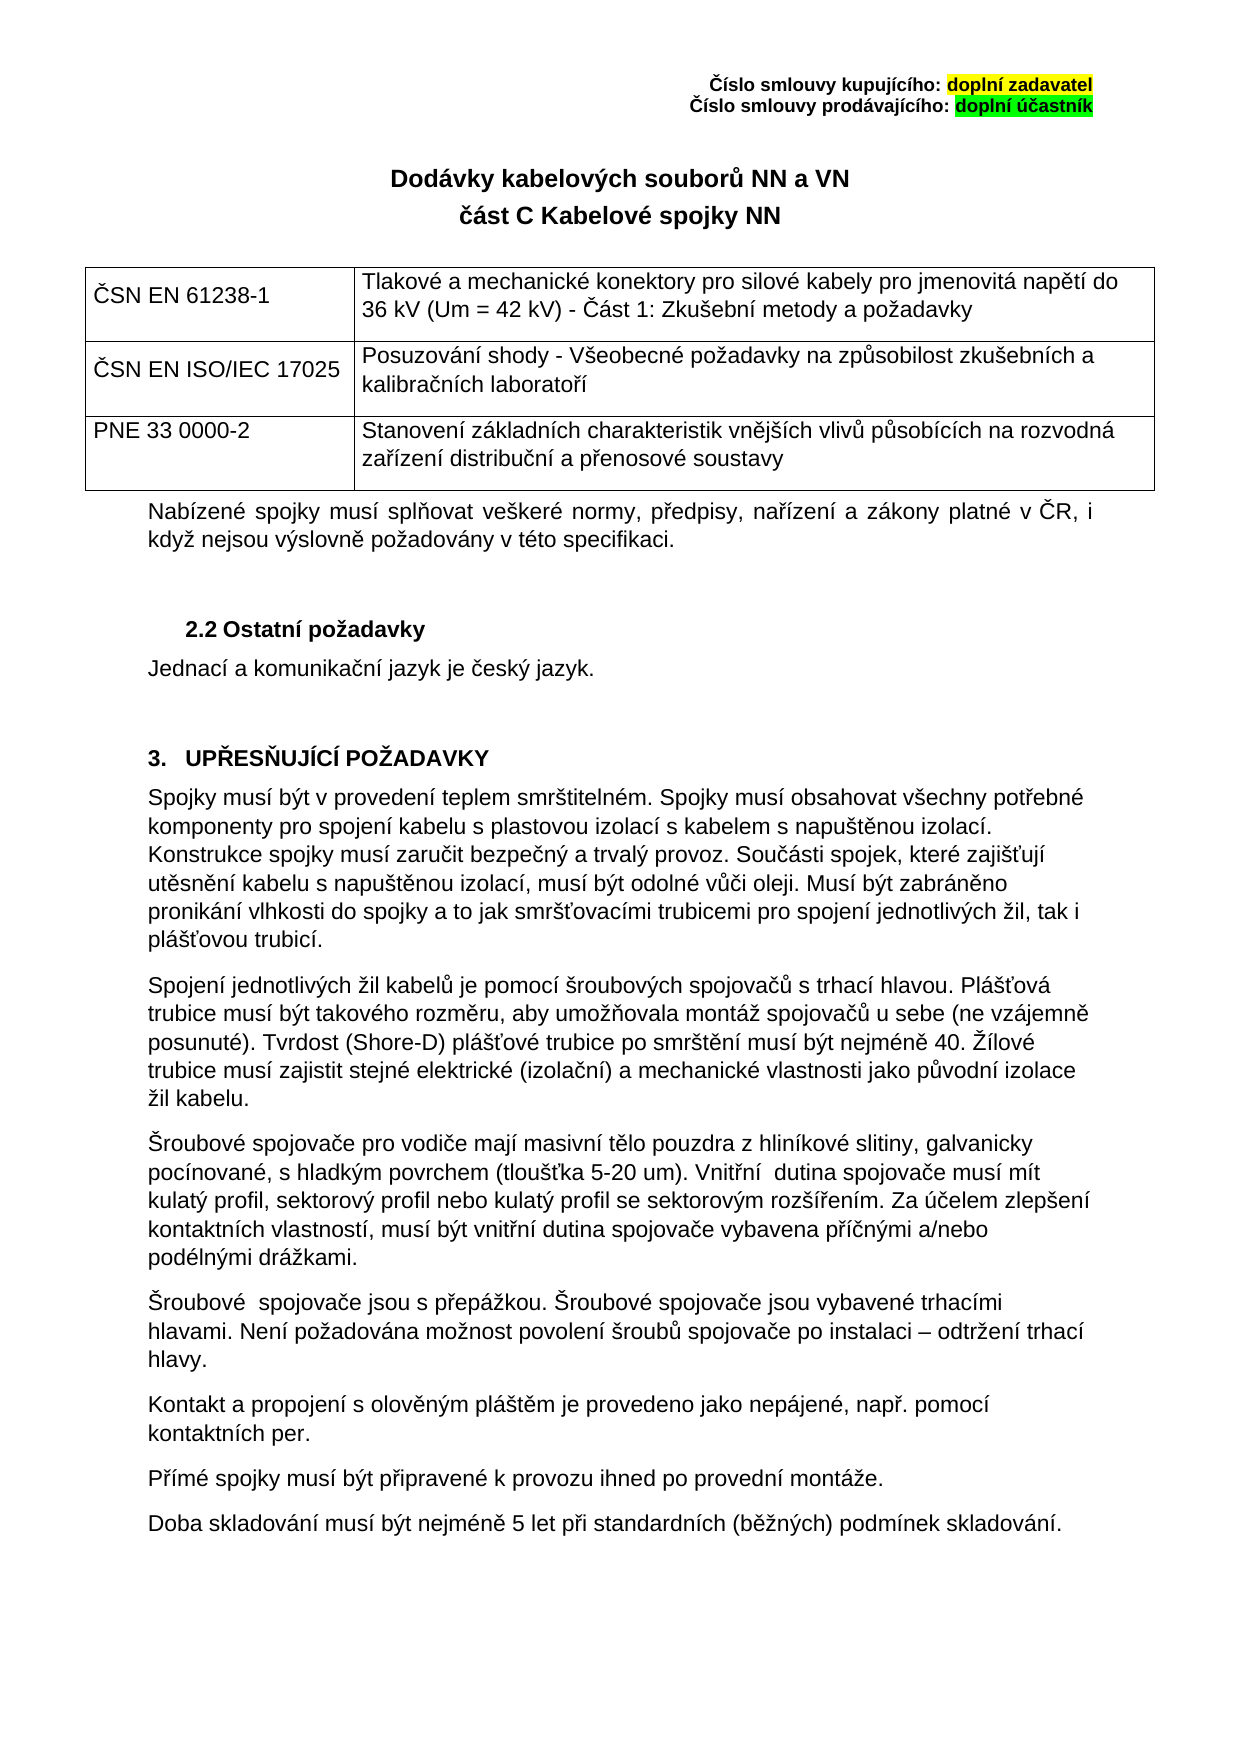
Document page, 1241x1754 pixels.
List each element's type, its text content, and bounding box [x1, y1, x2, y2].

table_cell Tlakové a mechanické konektory pro silové kabely pro jmenovitá napětí do 36 kV (Um = 42 kV) - Část 1: Zkušební metody a požadavky [355, 268, 1154, 341]
text Nabízené spojky musí splňovat veškeré normy, předpisy, nařízení a zákony platné v ČR, i když nejsou výslovně požadovány v této specifikaci. [148, 498, 1093, 552]
table_cell PNE 33 0000-2 [86, 417, 354, 490]
text Kontakt a propojení s olověným pláštěm je provedeno jako nepájené, např. pomocí kontaktních per. [148, 1391, 1093, 1446]
text Šroubové spojovače jsou s přepážkou. Šroubové spojovače jsou vybavené trhacími hlavami. Není požadována možnost povolení šroubů spojovače po instalaci – odtržení trhací hlavy. [148, 1289, 1093, 1372]
table_cell Posuzování shody - Všeobecné požadavky na způsobilost zkušebních a kalibračních laboratoří [355, 342, 1154, 416]
table_cell Stanovení základních charakteristik vnějších vlivů působících na rozvodná zařízení distribuční a přenosové soustavy [355, 417, 1154, 490]
text Přímé spojky musí být připravené k provozu ihned po provední montáže. [148, 1465, 1093, 1491]
text Doba skladování musí být nejméně 5 let při standardních (běžných) podmínek skladování. [148, 1510, 1093, 1536]
table_cell ČSN EN 61238-1 [86, 268, 354, 341]
text Spojení jednotlivých žil kabelů je pomocí šroubových spojovačů s trhací hlavou. Plášťová trubice musí být takového rozměru, aby umožňovala montáž spojovačů u sebe (ne vzájemně posunuté). Tvrdost (Shore-D) plášťové trubice po smrštění musí být nejméně 40. Žílové trubice musí zajistit stejné elektrické (izolační) a mechanické vlastnosti jako původní izolace žil kabelu. [148, 972, 1093, 1112]
text Spojky musí být v provedení teplem smrštitelném. Spojky musí obsahovat všechny potřebné komponenty pro spojení kabelu s plastovou izolací s kabelem s napuštěnou izolací. Konstrukce spojky musí zaručit bezpečný a trvalý provoz. Součásti spojek, které zajišťují utěsnění kabelu s napuštěnou izolací, musí být odolné vůči oleji. Musí být zabráněno pronikání vlhkosti do spojky a to jak smršťovacími trubicemi pro spojení jednotlivých žil, tak i plášťovou trubicí. [148, 784, 1093, 953]
subtitle Ostatní požadavky [185, 616, 1093, 643]
text Šroubové spojovače pro vodiče mají masivní tělo pouzdra z hliníkové slitiny, galvanicky pocínované, s hladkým povrchem (tloušťka 5-20 um). Vnitřní dutina spojovače musí mít kulatý profil, sektorový profil nebo kulatý profil se sektorovým rozšířením. Za účelem zlepšení kontaktních vlastností, musí být vnitřní dutina spojovače vybavena příčnými a/nebo podélnými drážkami. [148, 1130, 1093, 1271]
text Jednací a komunikační jazyk je český jazyk. [148, 655, 1093, 682]
table_cell ČSN EN ISO/IEC 17025 [86, 342, 354, 416]
subtitle Upřesňující požadavky [148, 745, 1093, 772]
